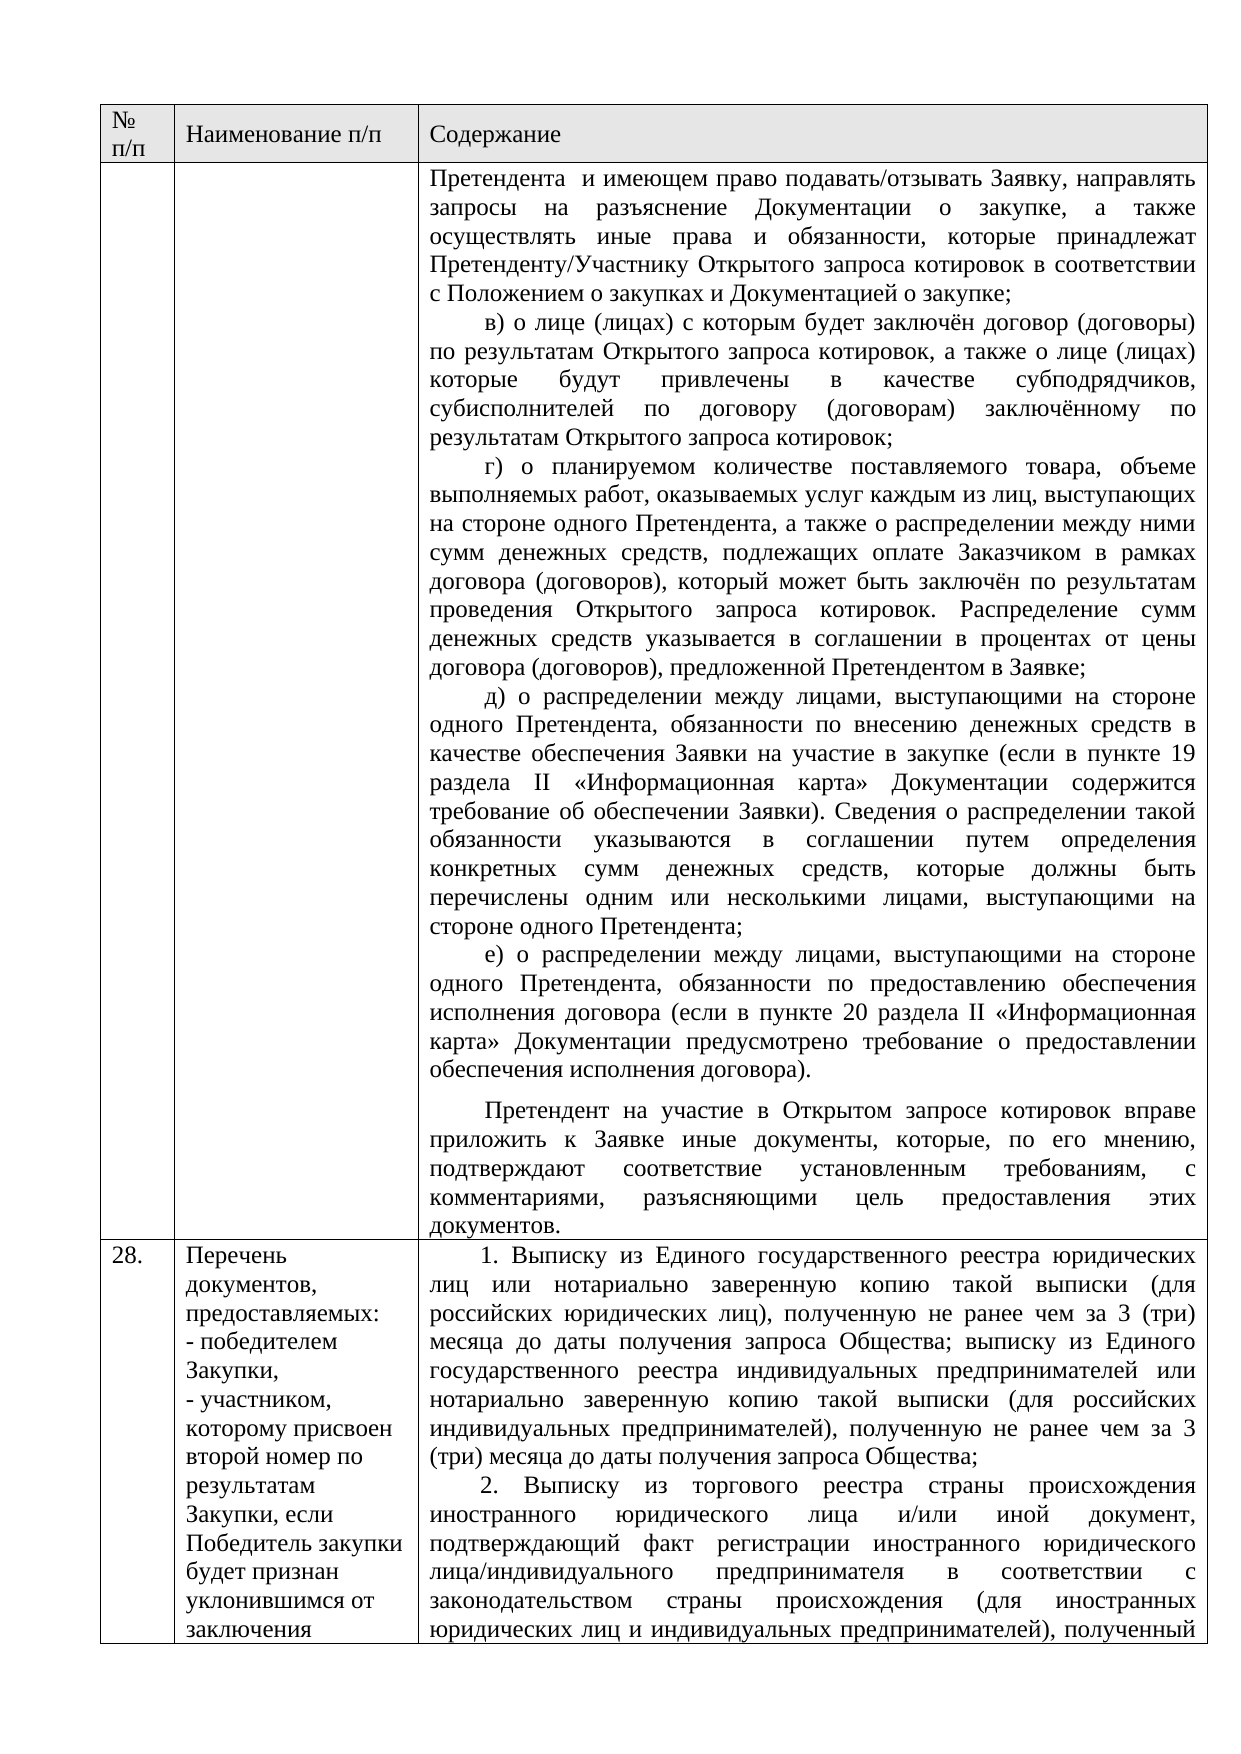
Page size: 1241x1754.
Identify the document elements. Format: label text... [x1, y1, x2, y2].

table_cell [101, 163, 174, 1239]
table_header Содержание [419, 105, 1207, 162]
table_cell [419, 1240, 1207, 1643]
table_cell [175, 1240, 418, 1643]
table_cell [175, 163, 418, 1239]
table_header № п/п [101, 105, 174, 162]
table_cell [419, 163, 1207, 1239]
table_cell [101, 1240, 174, 1643]
table_header Наименование п/п [175, 105, 418, 162]
